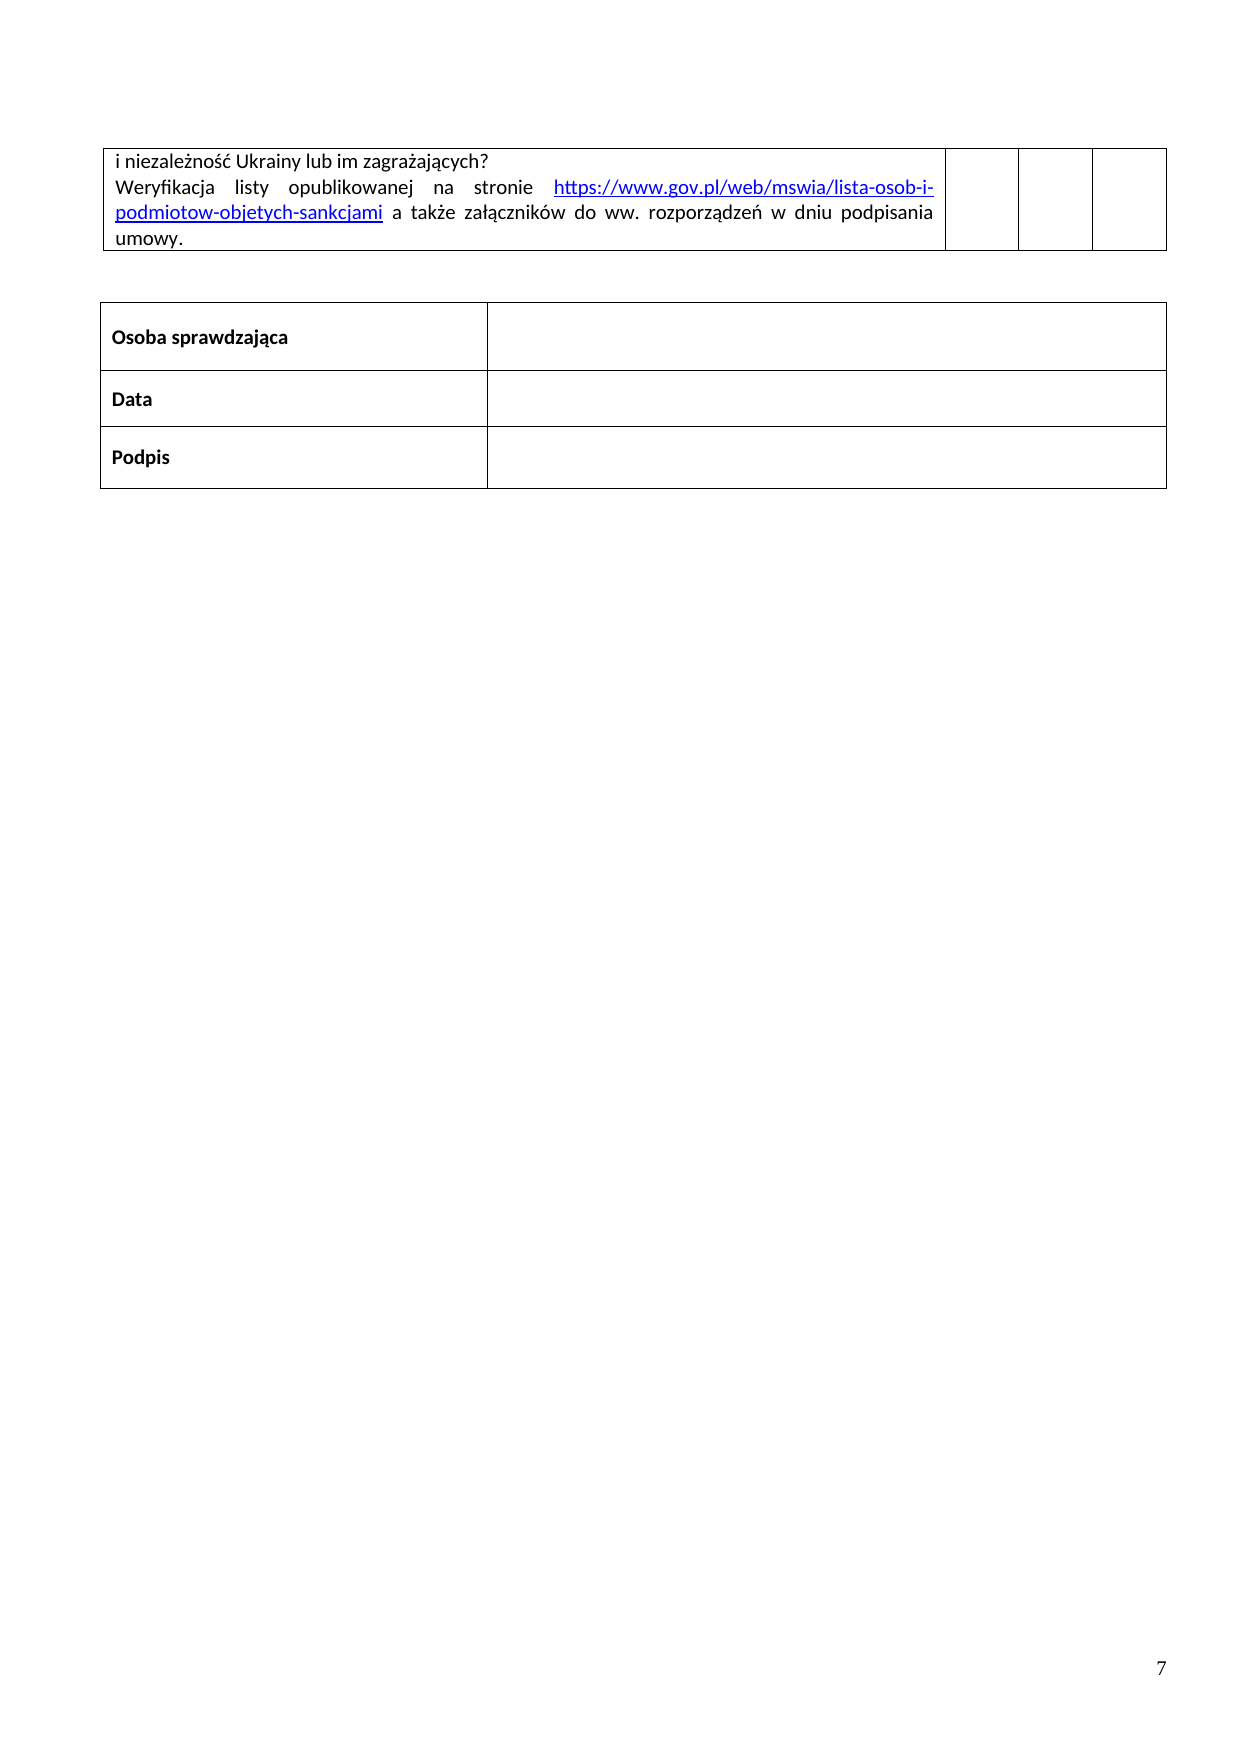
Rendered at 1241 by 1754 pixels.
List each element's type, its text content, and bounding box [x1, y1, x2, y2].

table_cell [104, 149, 945, 250]
table_cell Data [101, 371, 487, 426]
table_cell Podpis [101, 427, 487, 487]
table_cell [488, 371, 1166, 426]
table_header [488, 303, 1166, 370]
table_cell [1019, 149, 1092, 250]
table_header Osoba sprawdzająca [101, 303, 487, 370]
table_cell [1093, 149, 1166, 250]
table_cell [488, 427, 1166, 487]
table_cell [946, 149, 1018, 250]
